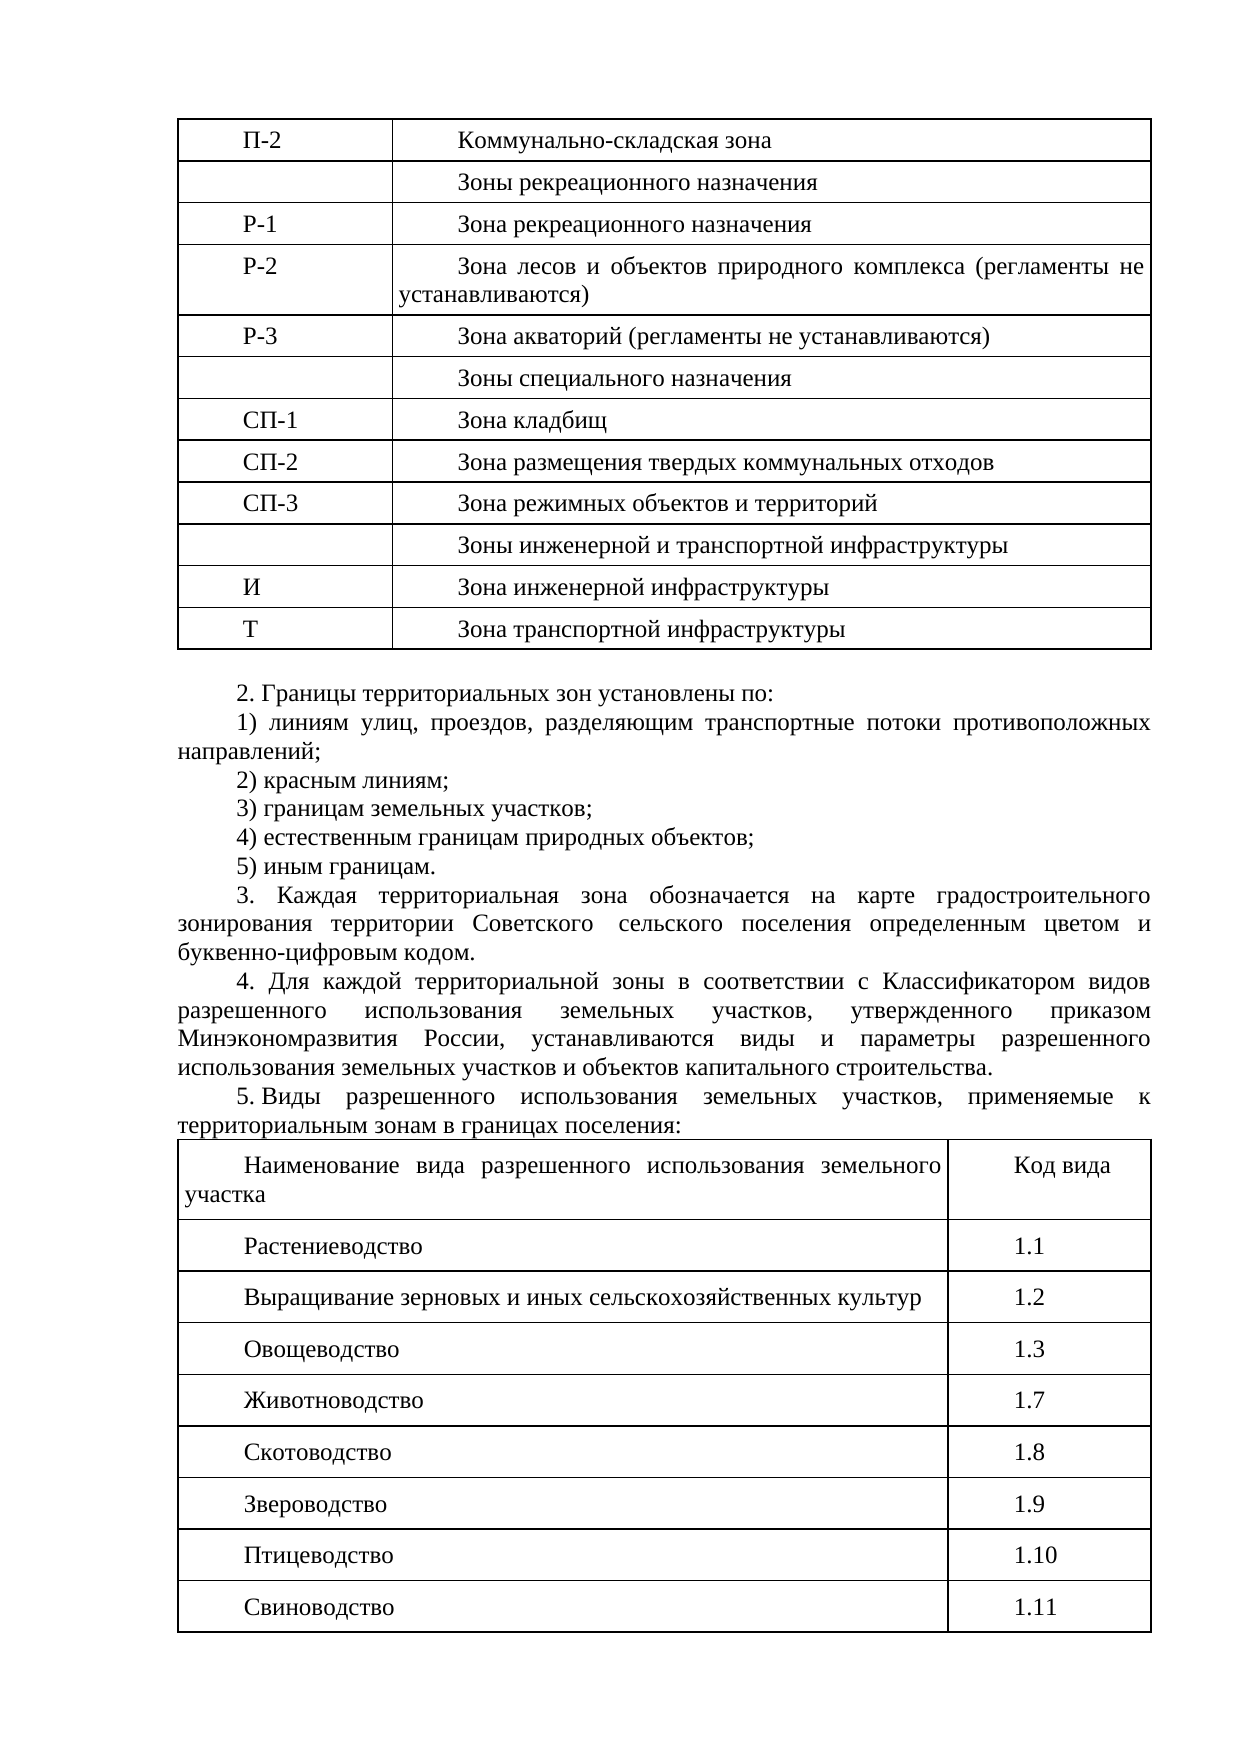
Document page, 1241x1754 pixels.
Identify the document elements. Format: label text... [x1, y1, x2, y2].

table_cell Зона инженерной инфраструктуры [393, 566, 1150, 606]
table_cell 1.10 [949, 1530, 1150, 1580]
table_cell 1.11 [949, 1581, 1150, 1631]
table_cell Зона транспортной инфраструктуры [393, 608, 1150, 648]
table_cell Выращивание зерновых и иных сельскохозяйственных культур [179, 1272, 947, 1322]
text 3. Каждая территориальная зона обозначается на карте градостроительного зонирования территории Советского сельского поселения определенным цветом и буквенно-цифровым кодом. [177, 880, 1152, 966]
table_cell П-2 [179, 120, 392, 160]
text 2. Границы территориальных зон установлены по: [177, 678, 1152, 707]
table_cell Зоны специального назначения [393, 357, 1150, 397]
table_cell 1.9 [949, 1478, 1150, 1528]
table_cell 1.8 [949, 1427, 1150, 1477]
table_cell Зона лесов и объектов природного комплекса (регламенты не устанавливаются) [393, 245, 1150, 314]
text 5. Виды разрешенного использования земельных участков, применяемые к территориальным зонам в границах поселения: [177, 1081, 1152, 1138]
table_cell Животноводство [179, 1375, 947, 1425]
table_cell Птицеводство [179, 1530, 947, 1580]
text 5) иным границам. [177, 851, 1152, 880]
table_cell 1.1 [949, 1220, 1150, 1270]
text 2) красным линиям; [177, 765, 1152, 793]
table_cell 1.2 [949, 1272, 1150, 1322]
table_cell Звероводство [179, 1478, 947, 1528]
table_cell Растениеводство [179, 1220, 947, 1270]
table_cell Коммунально-складская зона [393, 120, 1150, 160]
text 4) естественным границам природных объектов; [177, 822, 1152, 851]
table_cell [179, 357, 392, 397]
table_cell 1.7 [949, 1375, 1150, 1425]
table_cell Зона режимных объектов и территорий [393, 483, 1150, 523]
table_cell [179, 162, 392, 202]
table_cell Зона рекреационного назначения [393, 203, 1150, 243]
text 3) границам земельных участков; [177, 793, 1152, 822]
table_cell СП-1 [179, 399, 392, 439]
table_cell 1.3 [949, 1323, 1150, 1373]
table_cell И [179, 566, 392, 606]
table_cell Р-3 [179, 316, 392, 356]
table_cell Т [179, 608, 392, 648]
table_cell Зоны рекреационного назначения [393, 162, 1150, 202]
table_header Наименование вида разрешенного использования земельного участка [179, 1140, 947, 1219]
table_cell Свиноводство [179, 1581, 947, 1631]
table_cell Зона размещения твердых коммунальных отходов [393, 441, 1150, 481]
table_cell Зоны инженерной и транспортной инфраструктуры [393, 525, 1150, 564]
table_cell [179, 525, 392, 564]
table_cell Скотоводство [179, 1427, 947, 1477]
table_cell СП-3 [179, 483, 392, 523]
table_cell Зона акваторий (регламенты не устанавливаются) [393, 316, 1150, 356]
table_header Код вида [949, 1140, 1150, 1219]
table_cell Овощеводство [179, 1323, 947, 1373]
text 4. Для каждой территориальной зоны в соответствии с Классификатором видов разрешенного использования земельных участков, утвержденного приказом Минэкономразвития России, устанавливаются виды и параметры разрешенного использования земельных участков и объектов капитального строительства. [177, 966, 1152, 1081]
text 1) линиям улиц, проездов, разделяющим транспортные потоки противоположных направлений; [177, 707, 1152, 765]
table_cell Зона кладбищ [393, 399, 1150, 439]
table_cell Р-1 [179, 203, 392, 243]
table_cell Р-2 [179, 245, 392, 314]
table_cell СП-2 [179, 441, 392, 481]
